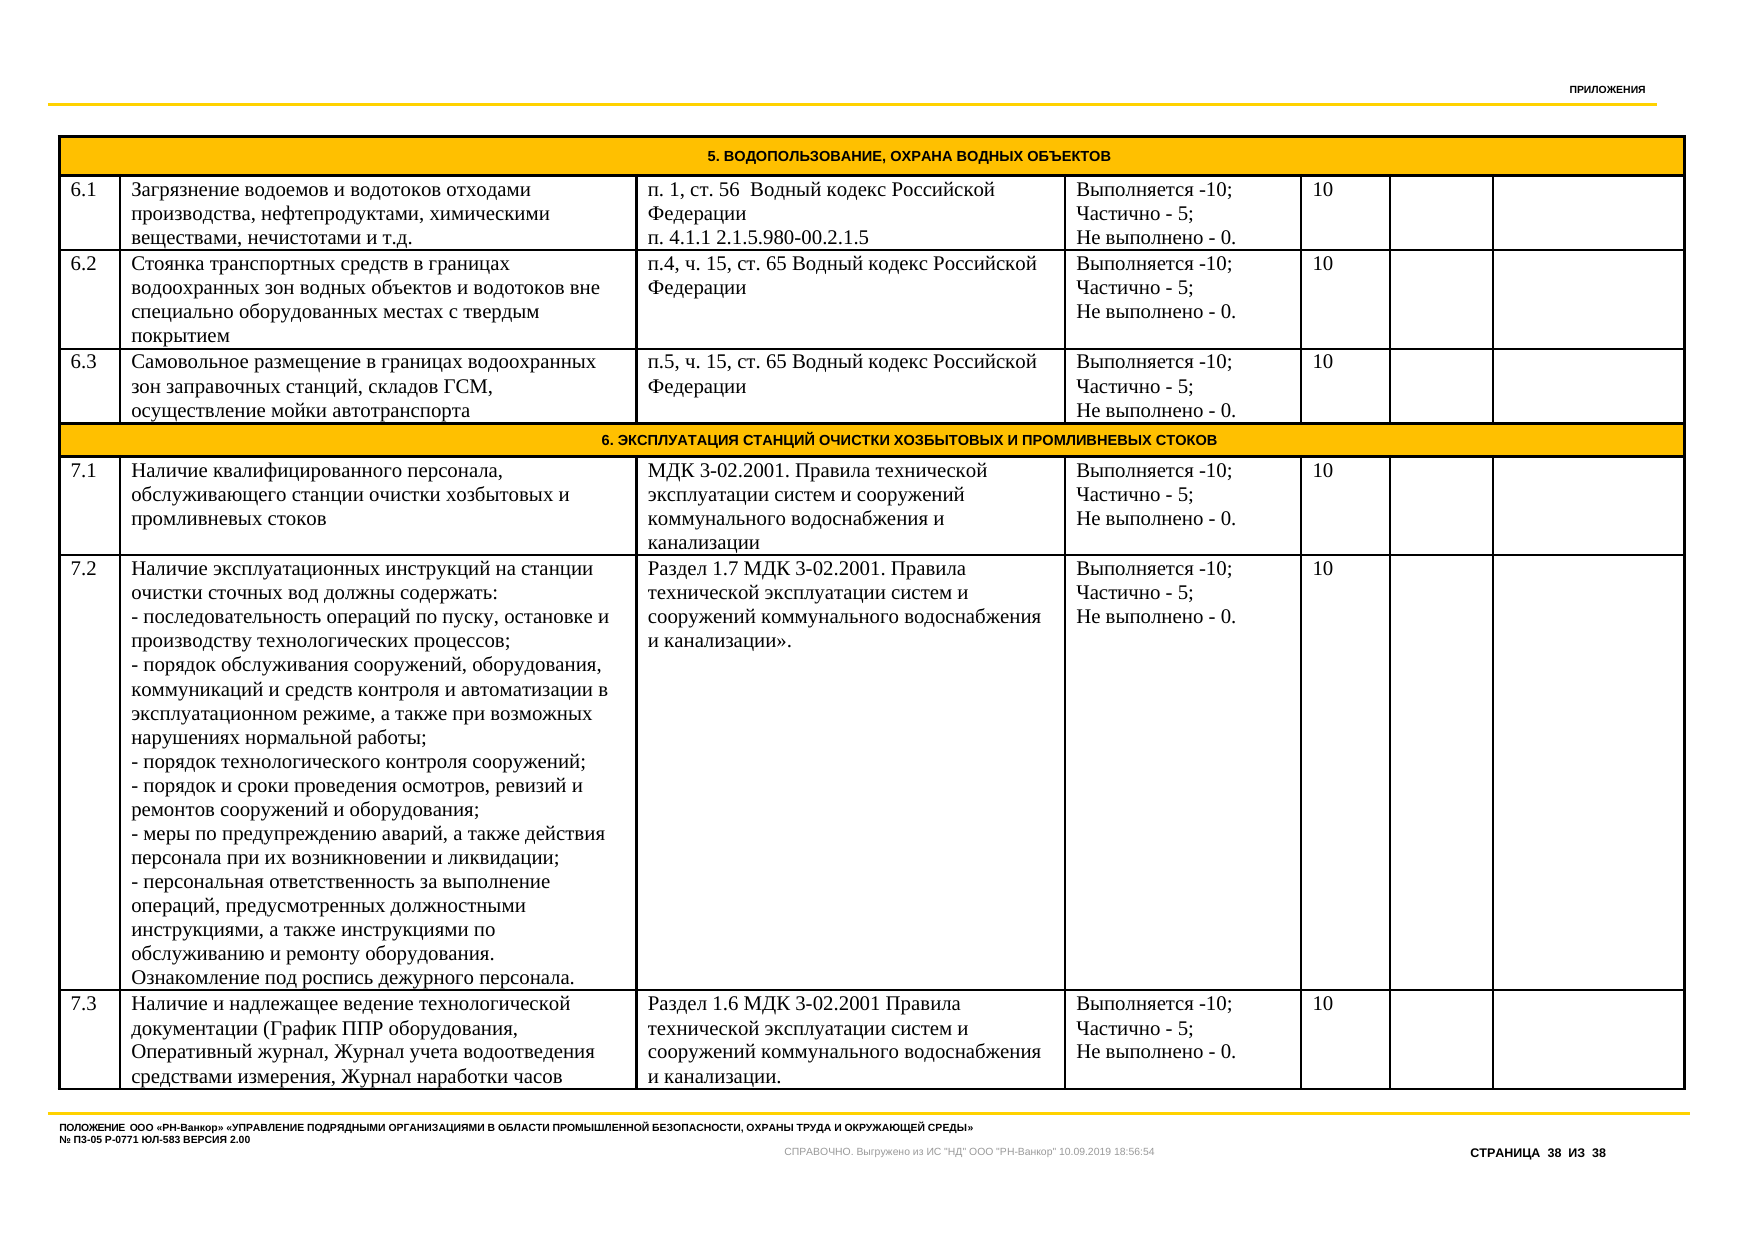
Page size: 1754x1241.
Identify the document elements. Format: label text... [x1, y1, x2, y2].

table_cell МДК 3-02.2001. Правила технической эксплуатации систем и сооружений коммунального водоснабжения и канализации [638, 458, 1064, 554]
table_cell [1391, 458, 1492, 554]
table_cell Выполняется -10; Частично - 5; Не выполнено - 0. [1066, 458, 1300, 554]
table_cell [1494, 991, 1683, 1088]
table_cell 5. ВОДОПОЛЬЗОВАНИЕ, ОХРАНА ВОДНЫХ ОБЪЕКТОВ [61, 138, 1683, 174]
table_cell 6.1 [61, 177, 119, 249]
table_cell [1391, 251, 1492, 347]
table_cell 7.3 [61, 991, 119, 1088]
table_cell Выполняется -10; Частично - 5; Не выполнено - 0. [1066, 350, 1300, 422]
table_cell Наличие эксплуатационных инструкций на станции очистки сточных вод должны содержать: - последовательность операций по пуску, остановке и производству технологических процессов; - порядок обслуживания сооружений, оборудования, коммуникаций и средств контроля и автоматизации в эксплуатационном режиме, а также при возможных нарушениях нормальной работы; - порядок технологического контроля сооружений; - порядок и сроки проведения осмотров, ревизий и ремонтов сооружений и оборудования; - меры по предупреждению аварий, а также действия персонала при их возникновении и ликвидации; - персональная ответственность за выполнение операций, предусмотренных должностными инструкциями, а также инструкциями по обслуживанию и ремонту оборудования. Ознакомление под роспись дежурного персонала. [121, 556, 635, 989]
table_cell 10 [1302, 177, 1389, 249]
table_cell Самовольное размещение в границах водоохранных зон заправочных станций, складов ГСМ, осуществление мойки автотранспорта [121, 350, 635, 422]
table_cell [1391, 350, 1492, 422]
table_cell 7.2 [61, 556, 119, 989]
table_cell 6.2 [61, 251, 119, 347]
table_cell Загрязнение водоемов и водотоков отходами производства, нефтепродуктами, химическими веществами, нечистотами и т.д. [121, 177, 635, 249]
table_cell [1391, 556, 1492, 989]
table_cell [1494, 458, 1683, 554]
table_cell 7.1 [61, 458, 119, 554]
table_cell [1391, 177, 1492, 249]
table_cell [1066, 991, 1300, 1088]
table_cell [1066, 177, 1300, 249]
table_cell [638, 991, 1064, 1088]
table_cell Выполняется -10; Частично - 5; Не выполнено - 0. [1066, 251, 1300, 347]
table_cell [1494, 177, 1683, 249]
table_cell 10 [1302, 251, 1389, 347]
table_cell Наличие квалифицированного персонала, обслуживающего станции очистки хозбытовых и промливневых стоков [121, 458, 635, 554]
table_cell 6. ЭКСПЛУАТАЦИЯ СТАНЦИЙ ОЧИСТКИ ХОЗБЫТОВЫХ И ПРОМЛИВНЕВЫХ СТОКОВ [61, 425, 1683, 455]
table_cell 10 [1302, 556, 1389, 989]
table_cell [1494, 350, 1683, 422]
table_cell Выполняется -10; Частично - 5; Не выполнено - 0. [1066, 556, 1300, 989]
table_cell п. 1, ст. 56 Водный кодекс Российской Федерации п. 4.1.1 2.1.5.980-00.2.1.5 [638, 177, 1064, 249]
table_cell 10 [1302, 458, 1389, 554]
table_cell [121, 991, 635, 1088]
table_cell 10 [1302, 350, 1389, 422]
table_cell Стоянка транспортных средств в границах водоохранных зон водных объектов и водотоков вне специально оборудованных местах с твердым покрытием [121, 251, 635, 347]
table_cell п.4, ч. 15, ст. 65 Водный кодекс Российской Федерации [638, 251, 1064, 347]
table_cell п.5, ч. 15, ст. 65 Водный кодекс Российской Федерации [638, 350, 1064, 422]
table_cell [1494, 556, 1683, 989]
table_cell 10 [1302, 991, 1389, 1088]
table_cell Раздел 1.7 МДК 3-02.2001. Правила технической эксплуатации систем и сооружений коммунального водоснабжения и канализации». [638, 556, 1064, 989]
table_cell [1391, 991, 1492, 1088]
table_cell [1494, 251, 1683, 347]
table_cell 6.3 [61, 350, 119, 422]
